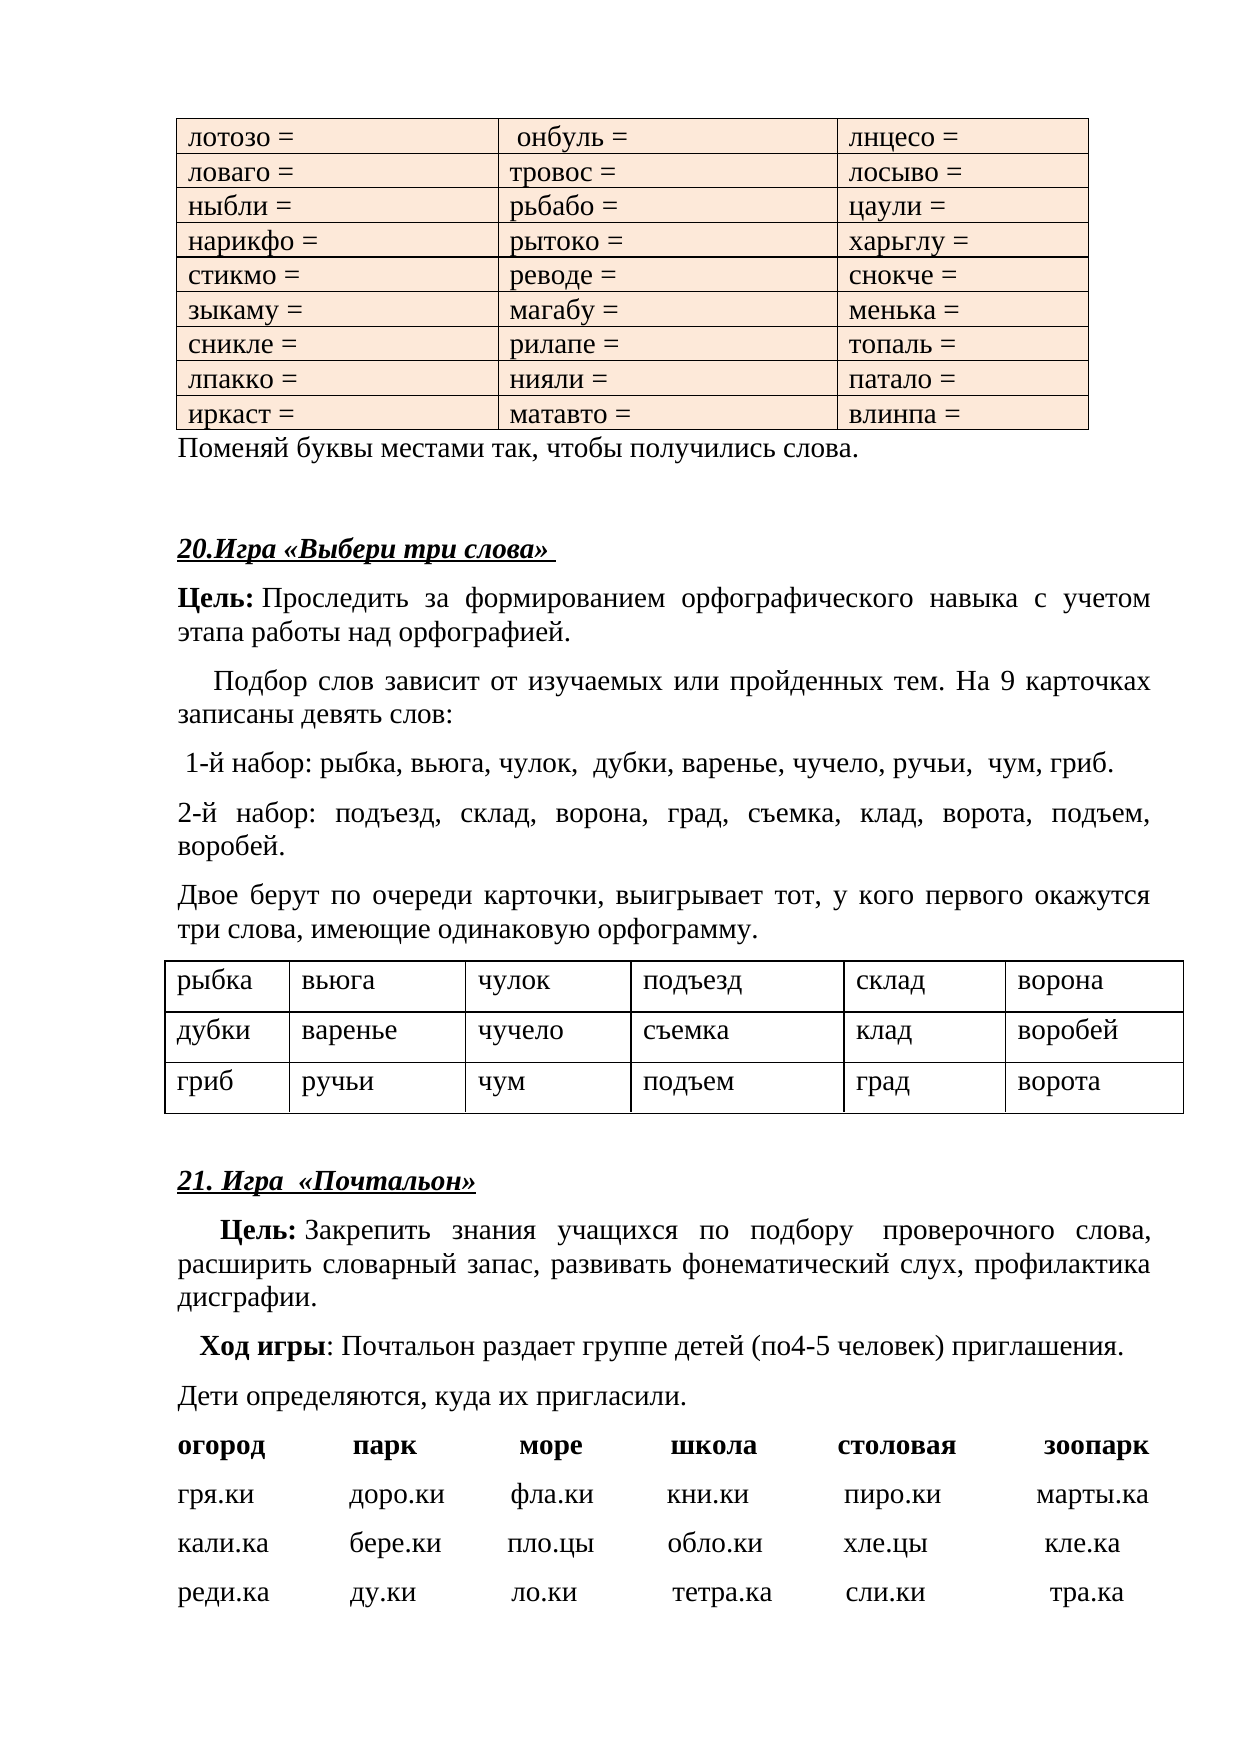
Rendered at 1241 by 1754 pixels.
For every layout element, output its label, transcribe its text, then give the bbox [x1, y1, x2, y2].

table_cell стикмо = [177, 258, 498, 291]
table_cell снокче = [838, 258, 1088, 291]
table_cell гриб [166, 1063, 289, 1112]
table_cell чум [466, 1063, 630, 1112]
table_cell ныбли = [177, 188, 498, 222]
table_cell чучело [466, 1013, 630, 1062]
text Подбор слов зависит от изучаемых или пройденных тем. На 9 карточках записаны девять слов: [177, 663, 1152, 730]
table_cell нияли = [499, 361, 837, 395]
table_cell цаули = [838, 188, 1088, 222]
text Поменяй буквы местами так, чтобы получились слова. [177, 430, 1152, 464]
table_cell клад [845, 1013, 1005, 1062]
table_cell онбуль = [499, 119, 837, 153]
table_cell лотозо = [177, 119, 498, 153]
text кали.ка бере.ки пло.цы обло.ки хле.цы кле.ка [177, 1525, 1152, 1559]
table_cell реводе = [499, 258, 837, 291]
text огород парк море школа столовая зоопарк [177, 1427, 1152, 1460]
table_cell ворота [1006, 1063, 1183, 1112]
table_header склад [845, 962, 1005, 1011]
table_cell влинпа = [838, 396, 1088, 429]
text гря.ки доро.ки фла.ки кни.ки пиро.ки марты.ка [177, 1476, 1152, 1509]
table_cell варенье [290, 1013, 465, 1062]
table_cell патало = [838, 361, 1088, 395]
text Ход игры: Почтальон раздает группе детей (по4-5 человек) приглашения. [177, 1328, 1152, 1362]
table_cell топаль = [838, 327, 1088, 360]
table_cell тровос = [499, 154, 837, 187]
text Цель: Закрепить знания учащихся по подбору проверочного слова, расширить словарный запас, развивать фонематический слух, профилактика дисграфии. [177, 1212, 1152, 1313]
table_cell рытоко = [499, 223, 837, 256]
text Дети определяются, куда их пригласили. [177, 1378, 1152, 1411]
table_cell менька = [838, 292, 1088, 326]
table_header вьюга [290, 962, 465, 1011]
table_header подъезд [632, 962, 843, 1011]
table_cell рьбабо = [499, 188, 837, 222]
text Цель: Проследить за формированием орфографического навыка с учетом этапа работы над орфографией. [177, 580, 1152, 647]
table_header рыбка [166, 962, 289, 1011]
text реди.ка ду.ки ло.ки тетра.ка сли.ки тра.ка [177, 1574, 1152, 1608]
table_cell рилапе = [499, 327, 837, 360]
table_cell магабу = [499, 292, 837, 326]
table_cell ловаго = [177, 154, 498, 187]
table_cell лпакко = [177, 361, 498, 395]
table_cell съемка [632, 1013, 843, 1062]
table_cell град [845, 1063, 1005, 1112]
table_cell лнцесо = [838, 119, 1088, 153]
text 20.Игра «Выбери три слова» [177, 531, 1152, 564]
table_cell нарикфо = [177, 223, 498, 256]
table_cell сникле = [177, 327, 498, 360]
table_header чулок [466, 962, 630, 1011]
table_cell подъем [632, 1063, 843, 1112]
table_cell иркаст = [177, 396, 498, 429]
table_cell воробей [1006, 1013, 1183, 1062]
text Двое берут по очереди карточки, выигрывает тот, у кого первого окажутся три слова, имеющие одинаковую орфограмму. [177, 877, 1152, 944]
table_cell дубки [166, 1013, 289, 1062]
table_cell ручьи [290, 1063, 465, 1112]
table_cell лосыво = [838, 154, 1088, 187]
table_cell матавто = [499, 396, 837, 429]
text 21. Игра «Почтальон» [177, 1163, 1152, 1197]
table_header ворона [1006, 962, 1183, 1011]
table_cell харьглу = [838, 223, 1088, 256]
text 2-й набор: подъезд, склад, ворона, град, съемка, клад, ворота, подъем, воробей. [177, 795, 1152, 862]
table_cell зыкаму = [177, 292, 498, 326]
text 1-й набор: рыбка, вьюга, чулок, дубки, варенье, чучело, ручьи, чум, гриб. [177, 746, 1152, 779]
